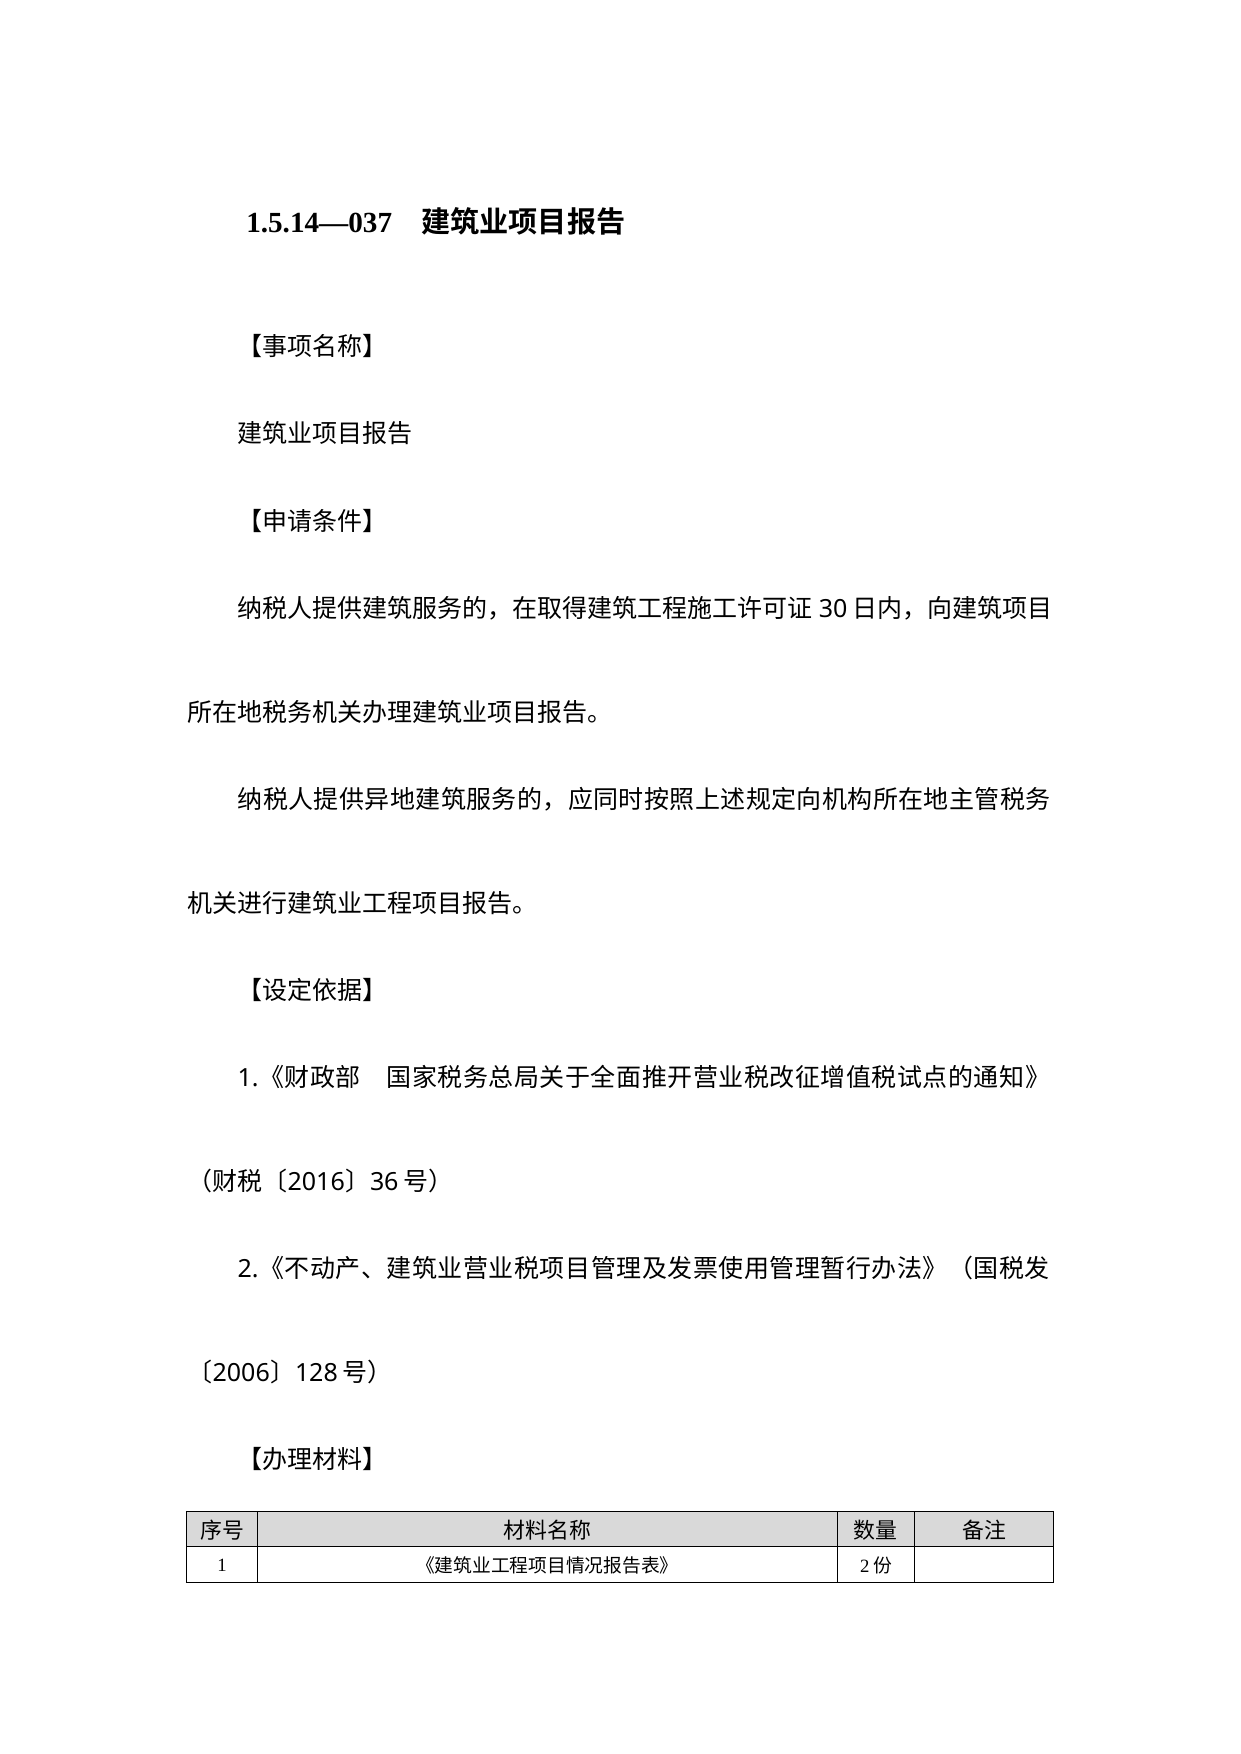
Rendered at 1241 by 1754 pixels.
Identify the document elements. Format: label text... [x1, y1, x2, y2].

text 【设定依据】 [187, 954, 1053, 1023]
table_cell 1 [187, 1547, 257, 1582]
text 纳税人提供建筑服务的，在取得建筑工程施工许可证30日内，向建筑项目所在地税务机关办理建筑业项目报告。 [187, 572, 1053, 745]
table_header 材料名称 [258, 1512, 837, 1546]
text 纳税人提供异地建筑服务的，应同时按照上述规定向机构所在地主管税务机关进行建筑业工程项目报告。 [187, 763, 1053, 936]
table_cell 《建筑业工程项目情况报告表》 [258, 1547, 837, 1582]
text 【事项名称】 [187, 310, 1053, 379]
table_cell [915, 1547, 1053, 1582]
text 1.5.14—037 建筑业项目报告 [187, 185, 1053, 254]
table_cell 2份 [838, 1547, 914, 1582]
text 1.《财政部 国家税务总局关于全面推开营业税改征增值税试点的通知》（财税〔2016〕36号） [187, 1041, 1053, 1214]
text 【办理材料】 [187, 1423, 1053, 1493]
table_header 备注 [915, 1512, 1053, 1546]
table_header 序号 [187, 1512, 257, 1546]
text 【申请条件】 [187, 485, 1053, 554]
text 2.《不动产、建筑业营业税项目管理及发票使用管理暂行办法》（国税发〔2006〕128号） [187, 1232, 1053, 1405]
table_header 数量 [838, 1512, 914, 1546]
text 建筑业项目报告 [187, 397, 1053, 467]
